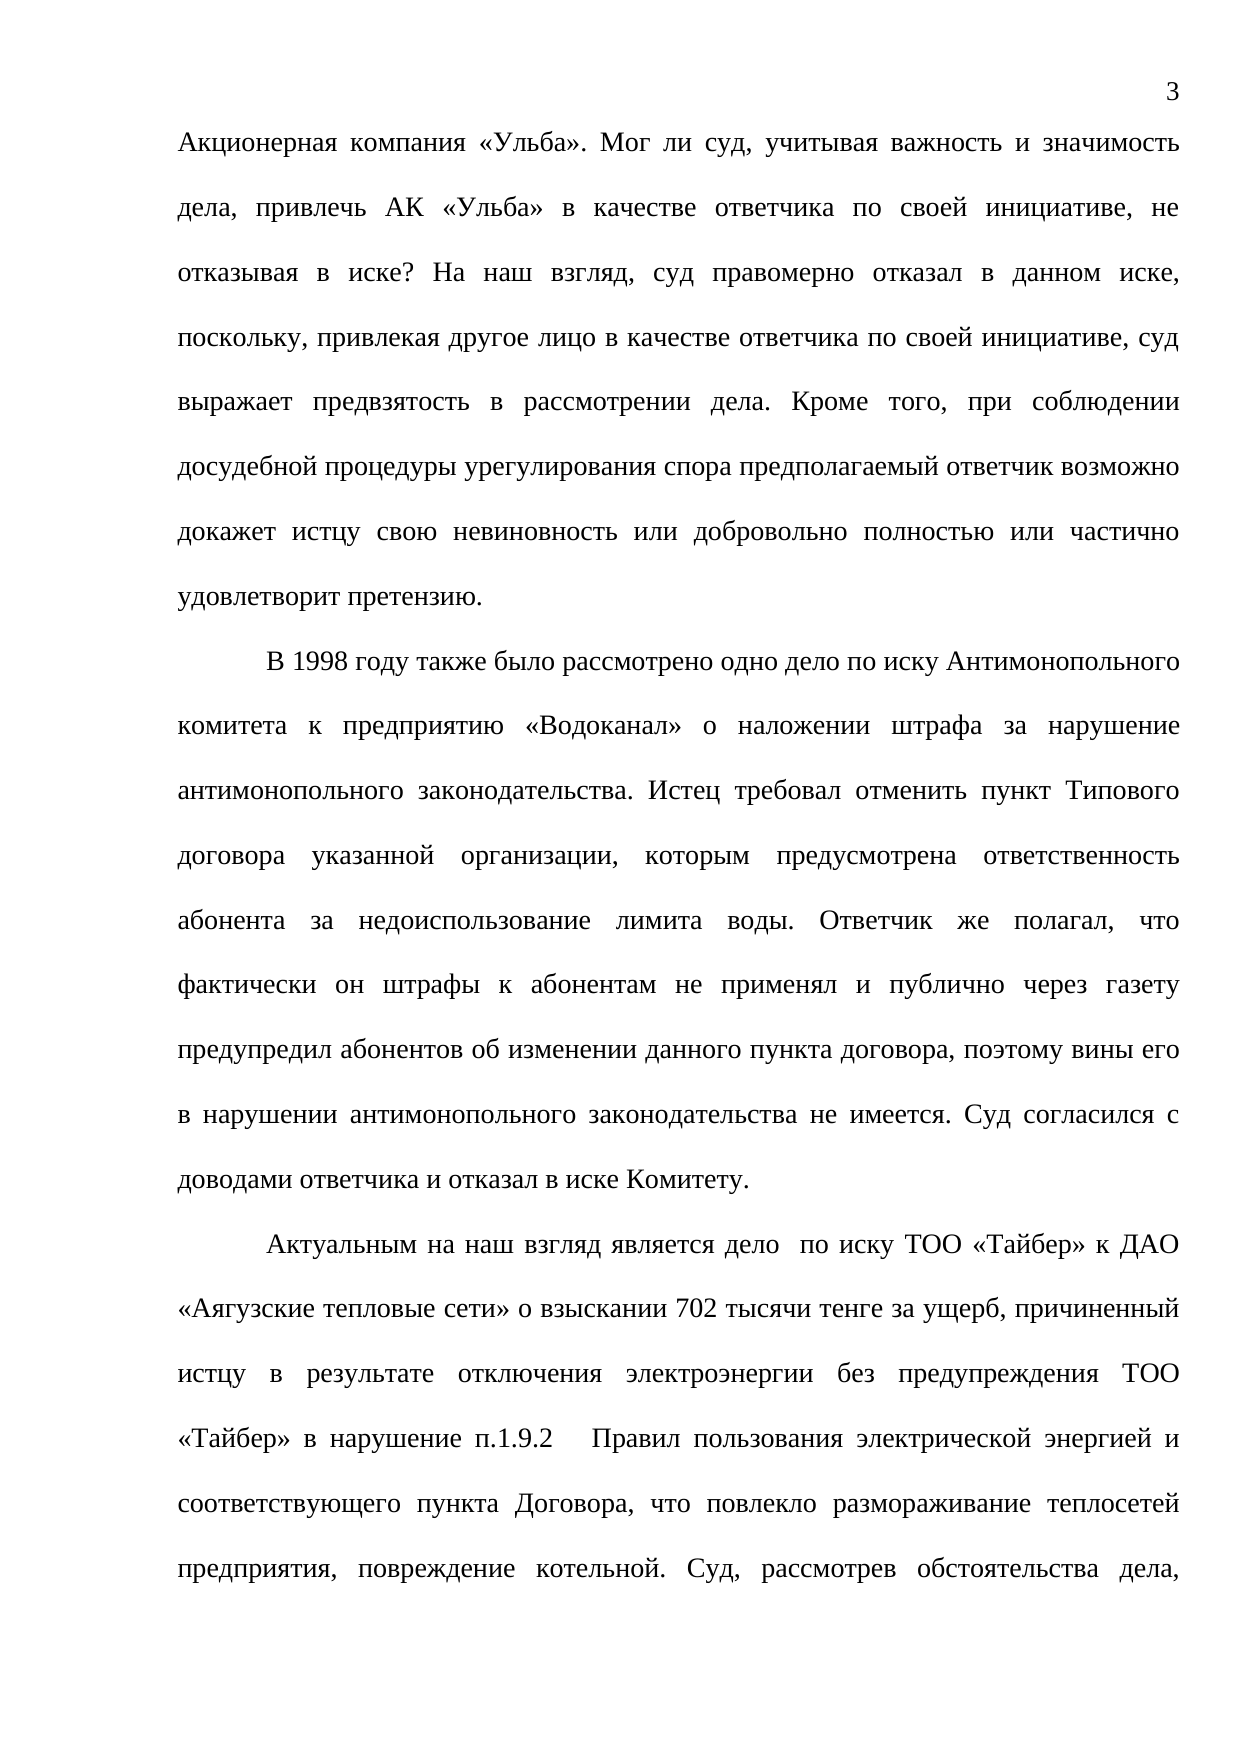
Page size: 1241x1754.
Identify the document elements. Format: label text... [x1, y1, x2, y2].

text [177, 1227, 1181, 1583]
text В 1998 году также было рассмотрено одно дело по иску Антимонопольного комитета к предприятию «Водоканал» о наложении штрафа за нарушение антимонопольного законодательства. Истец требовал отменить пункт Типового договора указанной организации, которым предусмотрена ответственность абонента за недоиспользование лимита воды. Ответчик же полагал, что фактически он штрафы к абонентам не применял и публично через газету предупредил абонентов об изменении данного пункта договора, поэтому вины его в нарушении антимонопольного законодательства не имеется. Суд согласился с доводами ответчика и отказал в иске Комитету. [177, 643, 1181, 1194]
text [177, 125, 1181, 611]
